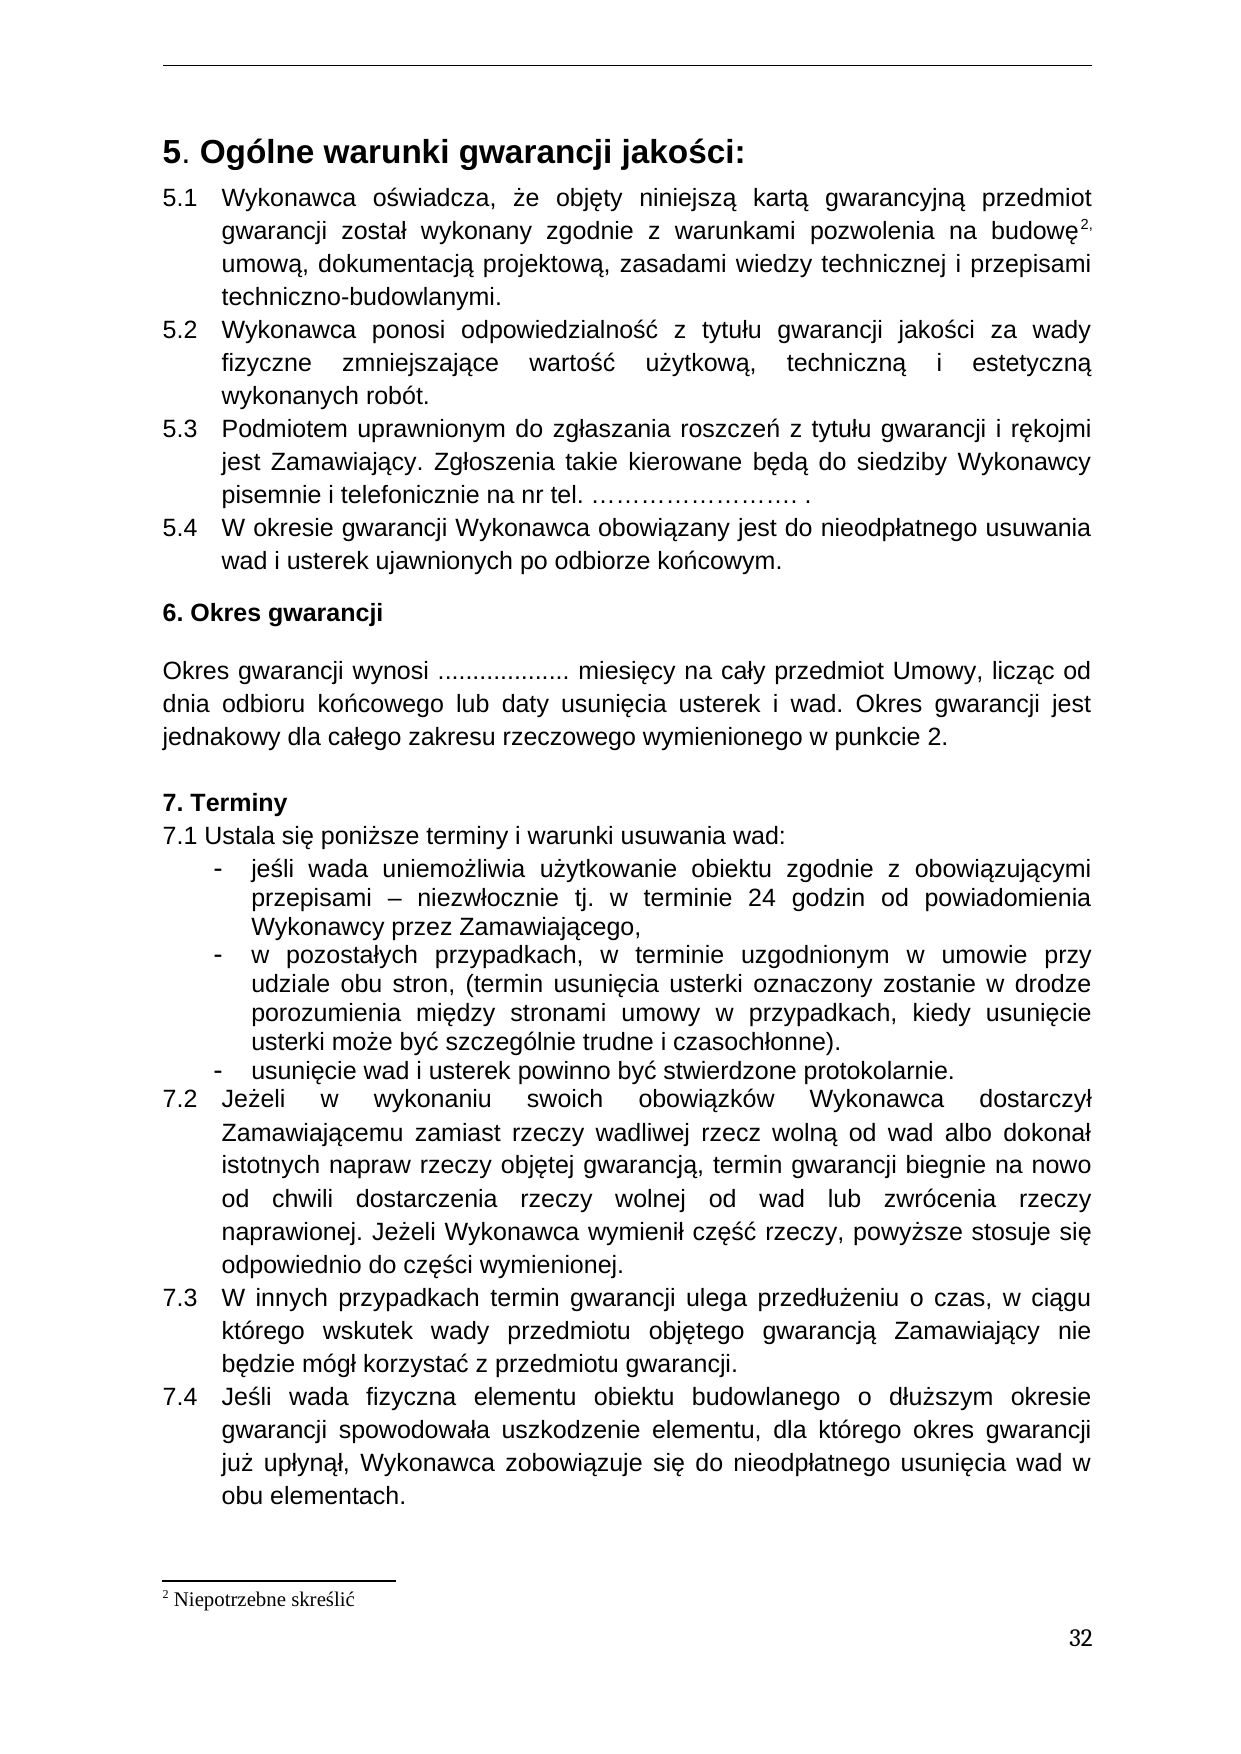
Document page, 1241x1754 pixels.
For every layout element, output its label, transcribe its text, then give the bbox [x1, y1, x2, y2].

text Okres gwarancji wynosi ................... miesięcy na cały przedmiot Umowy, licząc od dnia odbioru końcowego lub daty usunięcia usterek i wad. Okres gwarancji jest jednakowy dla całego zakresu rzeczowego wymienionego w punkcie 2. [162, 656, 1092, 751]
list w pozostałych przypadkach, w terminie uzgodnionym w umowie przy udziale obu stron, (termin usunięcia usterki oznaczony zostanie w drodze porozumienia między stronami umowy w przypadkach, kiedy usunięcie usterki może być szczególnie trudne i czasochłonne). [213, 941, 1092, 1056]
text 7.4 Jeśli wada fizyczna elementu obiektu budowlanego o dłuższym okresie gwarancji spowodowała uszkodzenie elementu, dla którego okres gwarancji już upłynął, Wykonawca zobowiązuje się do nieodpłatnego usunięcia wad w obu elementach. [162, 1382, 1092, 1509]
text 5.1 Wykonawca oświadcza, że objęty niniejszą kartą gwarancyjną przedmiot gwarancji został wykonany zgodnie z warunkami pozwolenia na budowę, umową, dokumentacją projektową, zasadami wiedzy technicznej i przepisami techniczno-budowlanymi. [162, 183, 1092, 310]
text 5.4 W okresie gwarancji Wykonawca obowiązany jest do nieodpłatnego usuwania wad i usterek ujawnionych po odbiorze końcowym. [162, 513, 1092, 574]
text 7. Terminy [162, 788, 1092, 817]
text 5.3 Podmiotem uprawnionym do zgłaszania roszczeń z tytułu gwarancji i rękojmi jest Zamawiający. Zgłoszenia takie kierowane będą do siedziby Wykonawcy pisemnie i telefonicznie na nr tel. ……………………. . [162, 414, 1092, 508]
text 7.1 Ustala się poniższe terminy i warunki usuwania wad: [162, 821, 1092, 850]
text 6. Okres gwarancji [162, 598, 1092, 627]
text 7.2 Jeżeli w wykonaniu swoich obowiązków Wykonawca dostarczył Zamawiającemu zamiast rzeczy wadliwej rzecz wolną od wad albo dokonał istotnych napraw rzeczy objętej gwarancją, termin gwarancji biegnie na nowo od chwili dostarczenia rzeczy wolnej od wad lub zwrócenia rzeczy naprawionej. Jeżeli Wykonawca wymienił część rzeczy, powyższe stosuje się odpowiednio do części wymienionej. [162, 1084, 1092, 1278]
list usunięcie wad i usterek powinno być stwierdzone protokolarnie. [213, 1056, 1092, 1084]
text 7.3 W innych przypadkach termin gwarancji ulega przedłużeniu o czas, w ciągu którego wskutek wady przedmiotu objętego gwarancją Zamawiający nie będzie mógł korzystać z przedmiotu gwarancji. [162, 1283, 1092, 1377]
text 5.2 Wykonawca ponosi odpowiedzialność z tytułu gwarancji jakości za wady fizyczne zmniejszające wartość użytkową, techniczną i estetyczną wykonanych robót. [162, 315, 1092, 409]
text 5. Ogólne warunki gwarancji jakości: [162, 132, 1092, 171]
list jeśli wada uniemożliwia użytkowanie obiektu zgodnie z obowiązującymi przepisami – niezwłocznie tj. w terminie 24 godzin od powiadomienia Wykonawcy przez Zamawiającego, [213, 854, 1092, 941]
